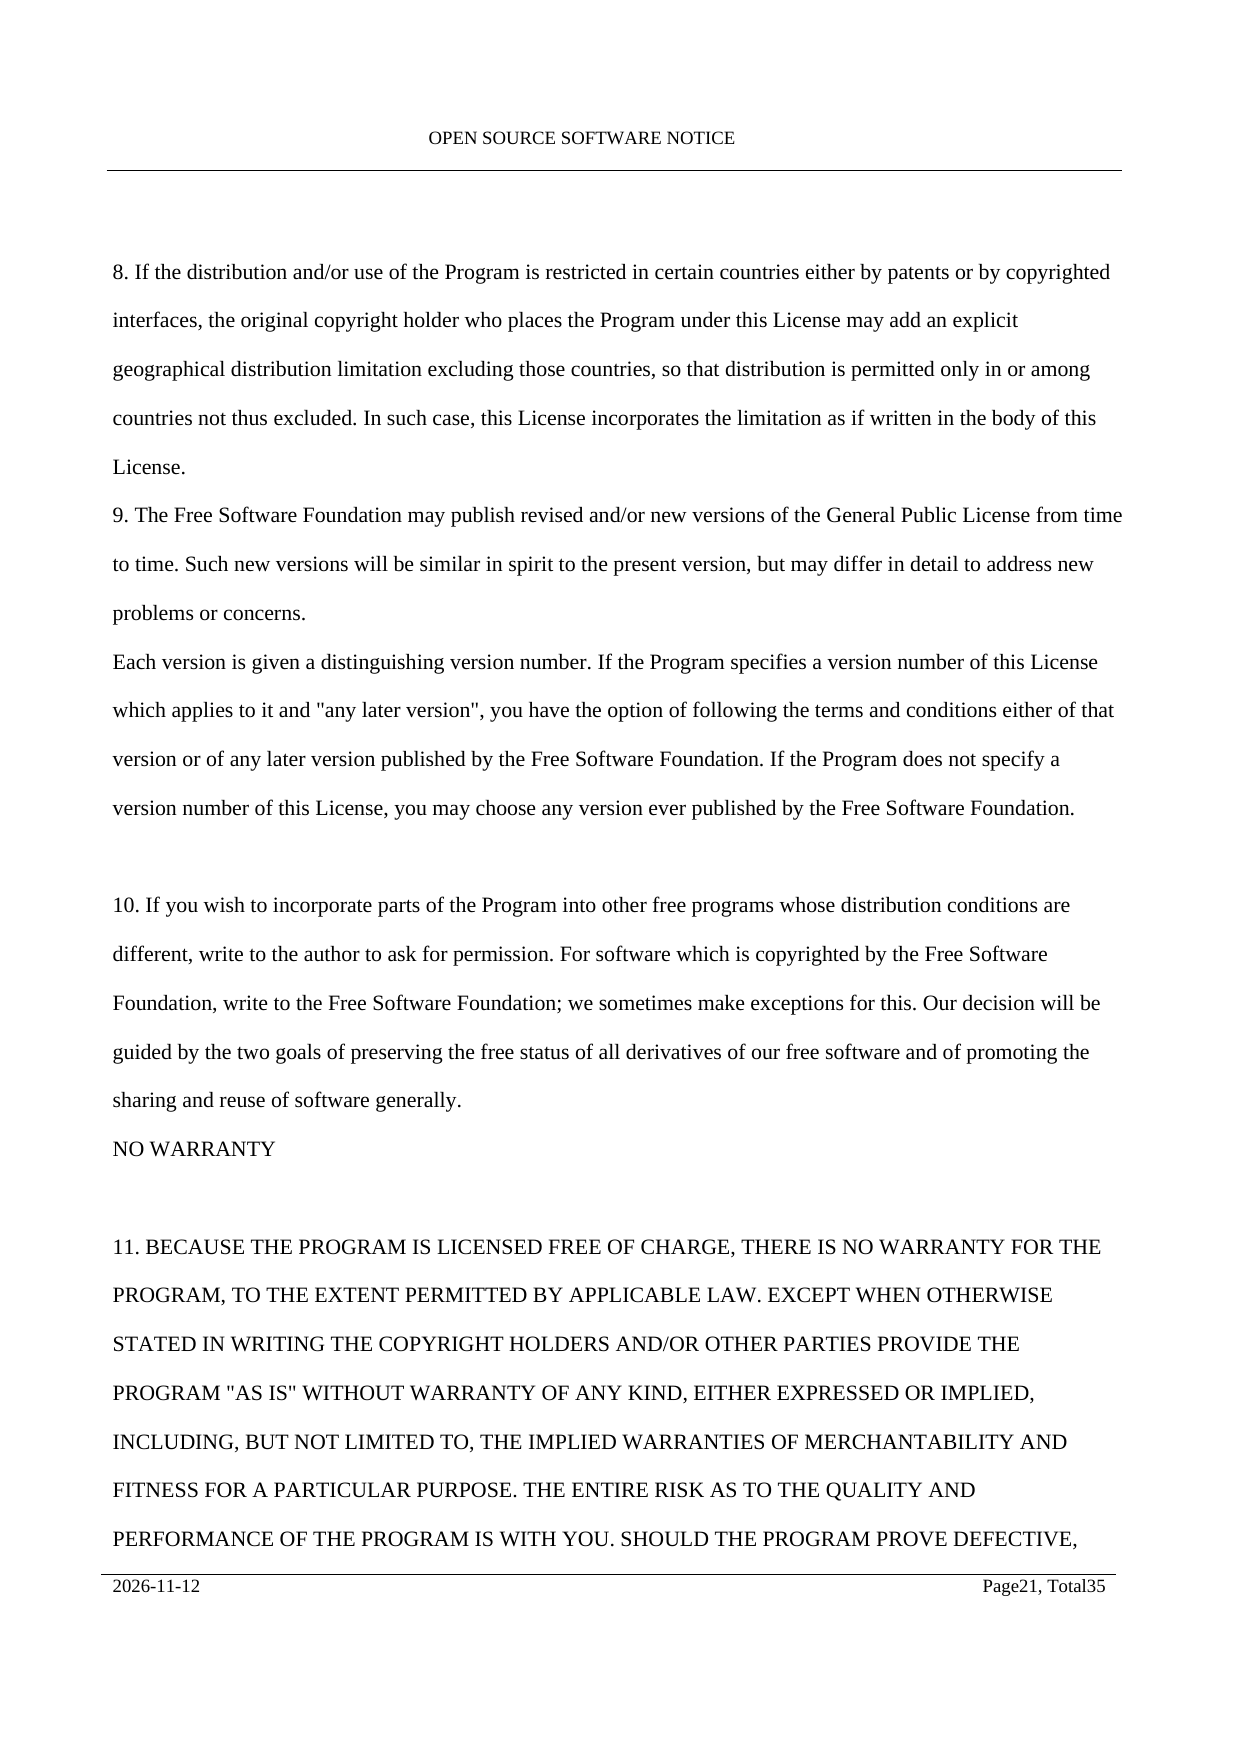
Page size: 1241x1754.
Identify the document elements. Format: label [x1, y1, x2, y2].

text [112, 206, 1128, 1555]
